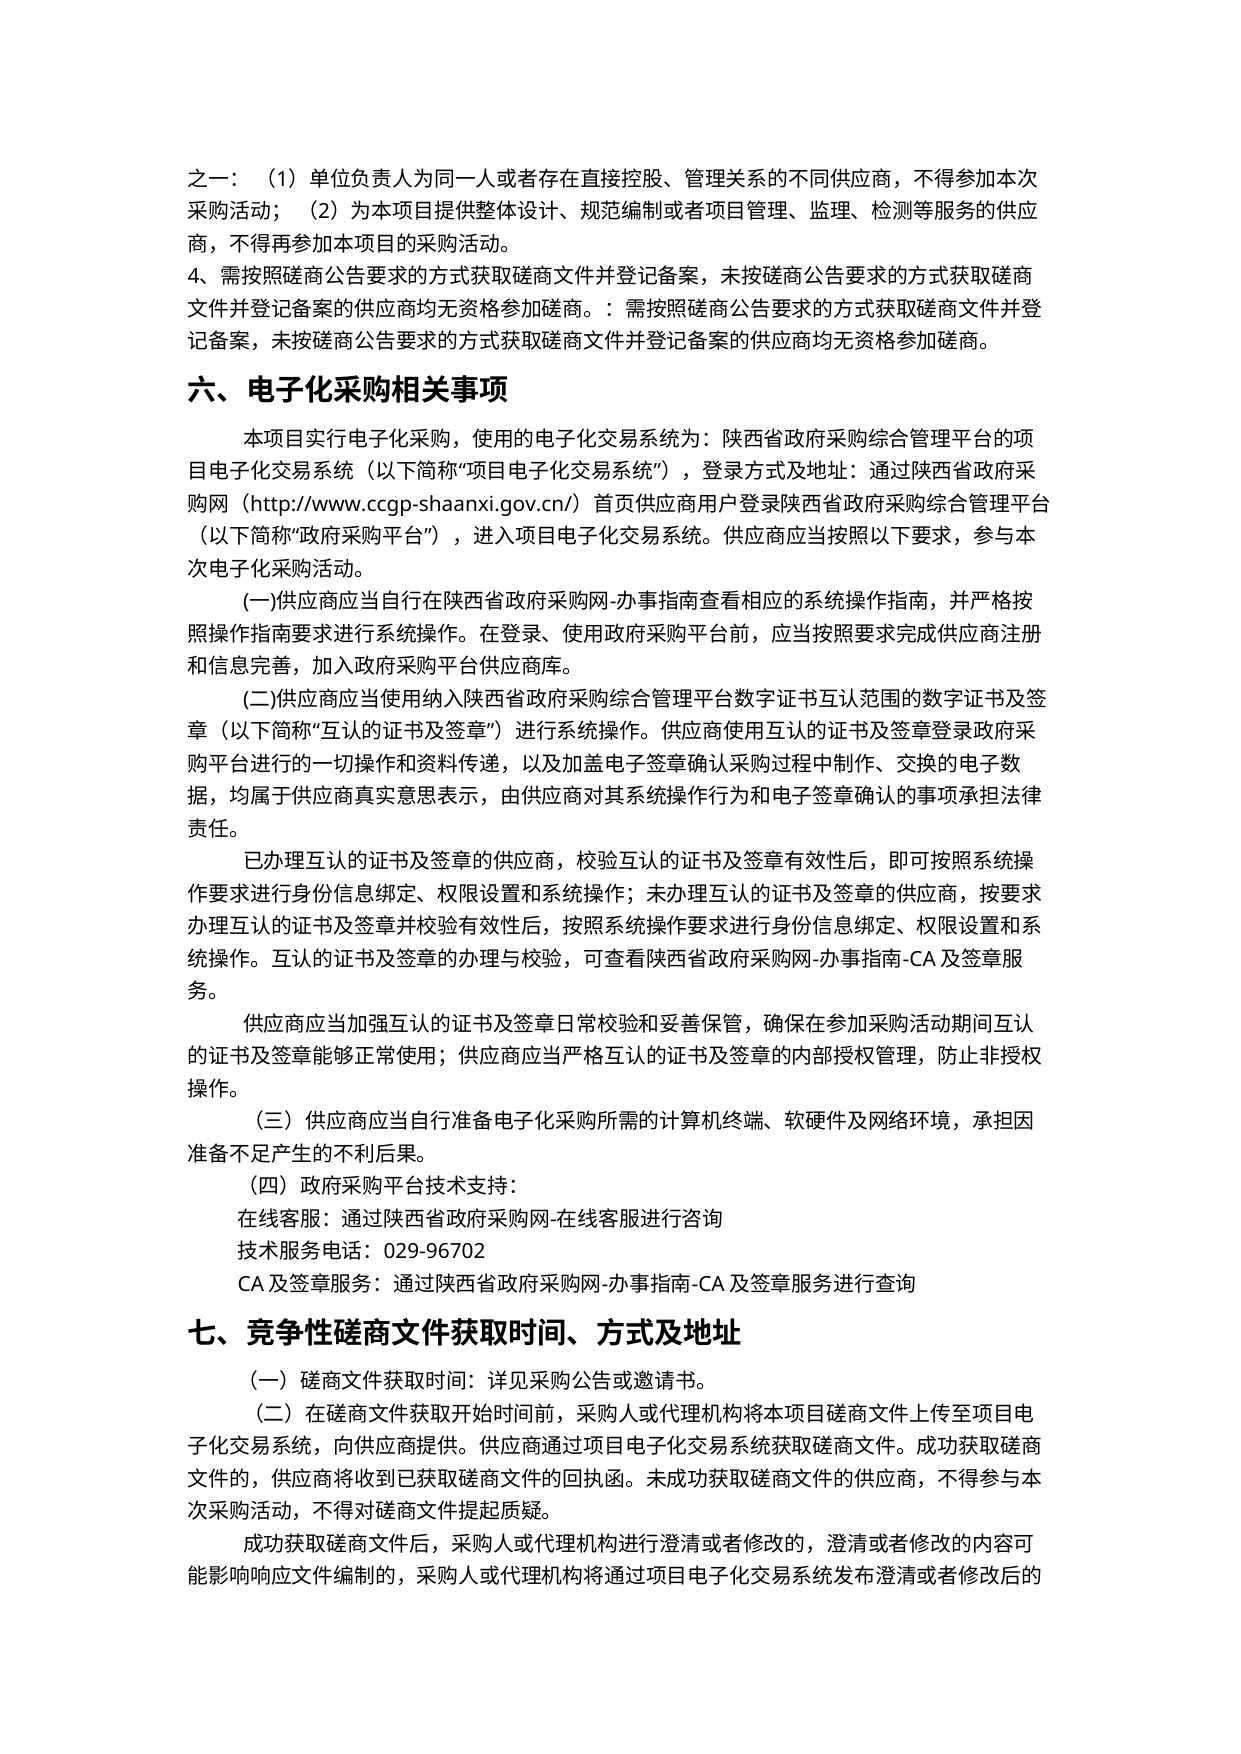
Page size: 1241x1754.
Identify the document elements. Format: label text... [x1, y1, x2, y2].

text 六、电子化采购相关事项 [187, 357, 1053, 422]
text (二)供应商应当使用纳入陕西省政府采购综合管理平台数字证书互认范围的数字证书及签章（以下简称“互认的证书及签章”）进行系统操作。供应商使用互认的证书及签章登录政府采购平台进行的一切操作和资料传递，以及加盖电子签章确认采购过程中制作、交换的电子数据，均属于供应商真实意思表示，由供应商对其系统操作行为和电子签章确认的事项承担法律责任。 [187, 682, 1053, 844]
text (一)供应商应当自行在陕西省政府采购网-办事指南查看相应的系统操作指南，并严格按照操作指南要求进行系统操作。在登录、使用政府采购平台前，应当按照要求完成供应商注册和信息完善，加入政府采购平台供应商库。 [187, 584, 1053, 682]
text （二）在磋商文件获取开始时间前，采购人或代理机构将本项目磋商文件上传至项目电子化交易系统，向供应商提供。供应商通过项目电子化交易系统获取磋商文件。成功获取磋商文件的，供应商将收到已获取磋商文件的回执函。未成功获取磋商文件的供应商，不得参与本次采购活动，不得对磋商文件提起质疑。 [187, 1397, 1053, 1527]
text 本项目实行电子化采购，使用的电子化交易系统为：陕西省政府采购综合管理平台的项目电子化交易系统（以下简称“项目电子化交易系统”），登录方式及地址：通过陕西省政府采购网（http://www.ccgp-shaanxi.gov.cn/）首页供应商用户登录陕西省政府采购综合管理平台（以下简称“政府采购平台”），进入项目电子化交易系统。供应商应当按照以下要求，参与本次电子化采购活动。 [187, 422, 1053, 584]
text （三）供应商应当自行准备电子化采购所需的计算机终端、软硬件及网络环境，承担因准备不足产生的不利后果。 [187, 1104, 1053, 1169]
text 在线客服：通过陕西省政府采购网-在线客服进行咨询 [187, 1202, 1053, 1234]
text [187, 1527, 1053, 1592]
text （一）磋商文件获取时间：详见采购公告或邀请书。 [187, 1364, 1053, 1397]
text 4、需按照磋商公告要求的方式获取磋商文件并登记备案，未按磋商公告要求的方式获取磋商文件并登记备案的供应商均无资格参加磋商。：需按照磋商公告要求的方式获取磋商文件并登记备案，未按磋商公告要求的方式获取磋商文件并登记备案的供应商均无资格参加磋商。 [187, 259, 1053, 357]
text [187, 162, 1053, 259]
text 七、竞争性磋商文件获取时间、方式及地址 [187, 1299, 1053, 1364]
text 技术服务电话：029-96702 [187, 1234, 1053, 1267]
text 已办理互认的证书及签章的供应商，校验互认的证书及签章有效性后，即可按照系统操作要求进行身份信息绑定、权限设置和系统操作；未办理互认的证书及签章的供应商，按要求办理互认的证书及签章并校验有效性后，按照系统操作要求进行身份信息绑定、权限设置和系统操作。互认的证书及签章的办理与校验，可查看陕西省政府采购网-办事指南-CA及签章服务。 [187, 844, 1053, 1007]
text CA及签章服务：通过陕西省政府采购网-办事指南-CA及签章服务进行查询 [187, 1267, 1053, 1299]
text （四）政府采购平台技术支持： [187, 1169, 1053, 1202]
text 供应商应当加强互认的证书及签章日常校验和妥善保管，确保在参加采购活动期间互认的证书及签章能够正常使用；供应商应当严格互认的证书及签章的内部授权管理，防止非授权操作。 [187, 1007, 1053, 1104]
